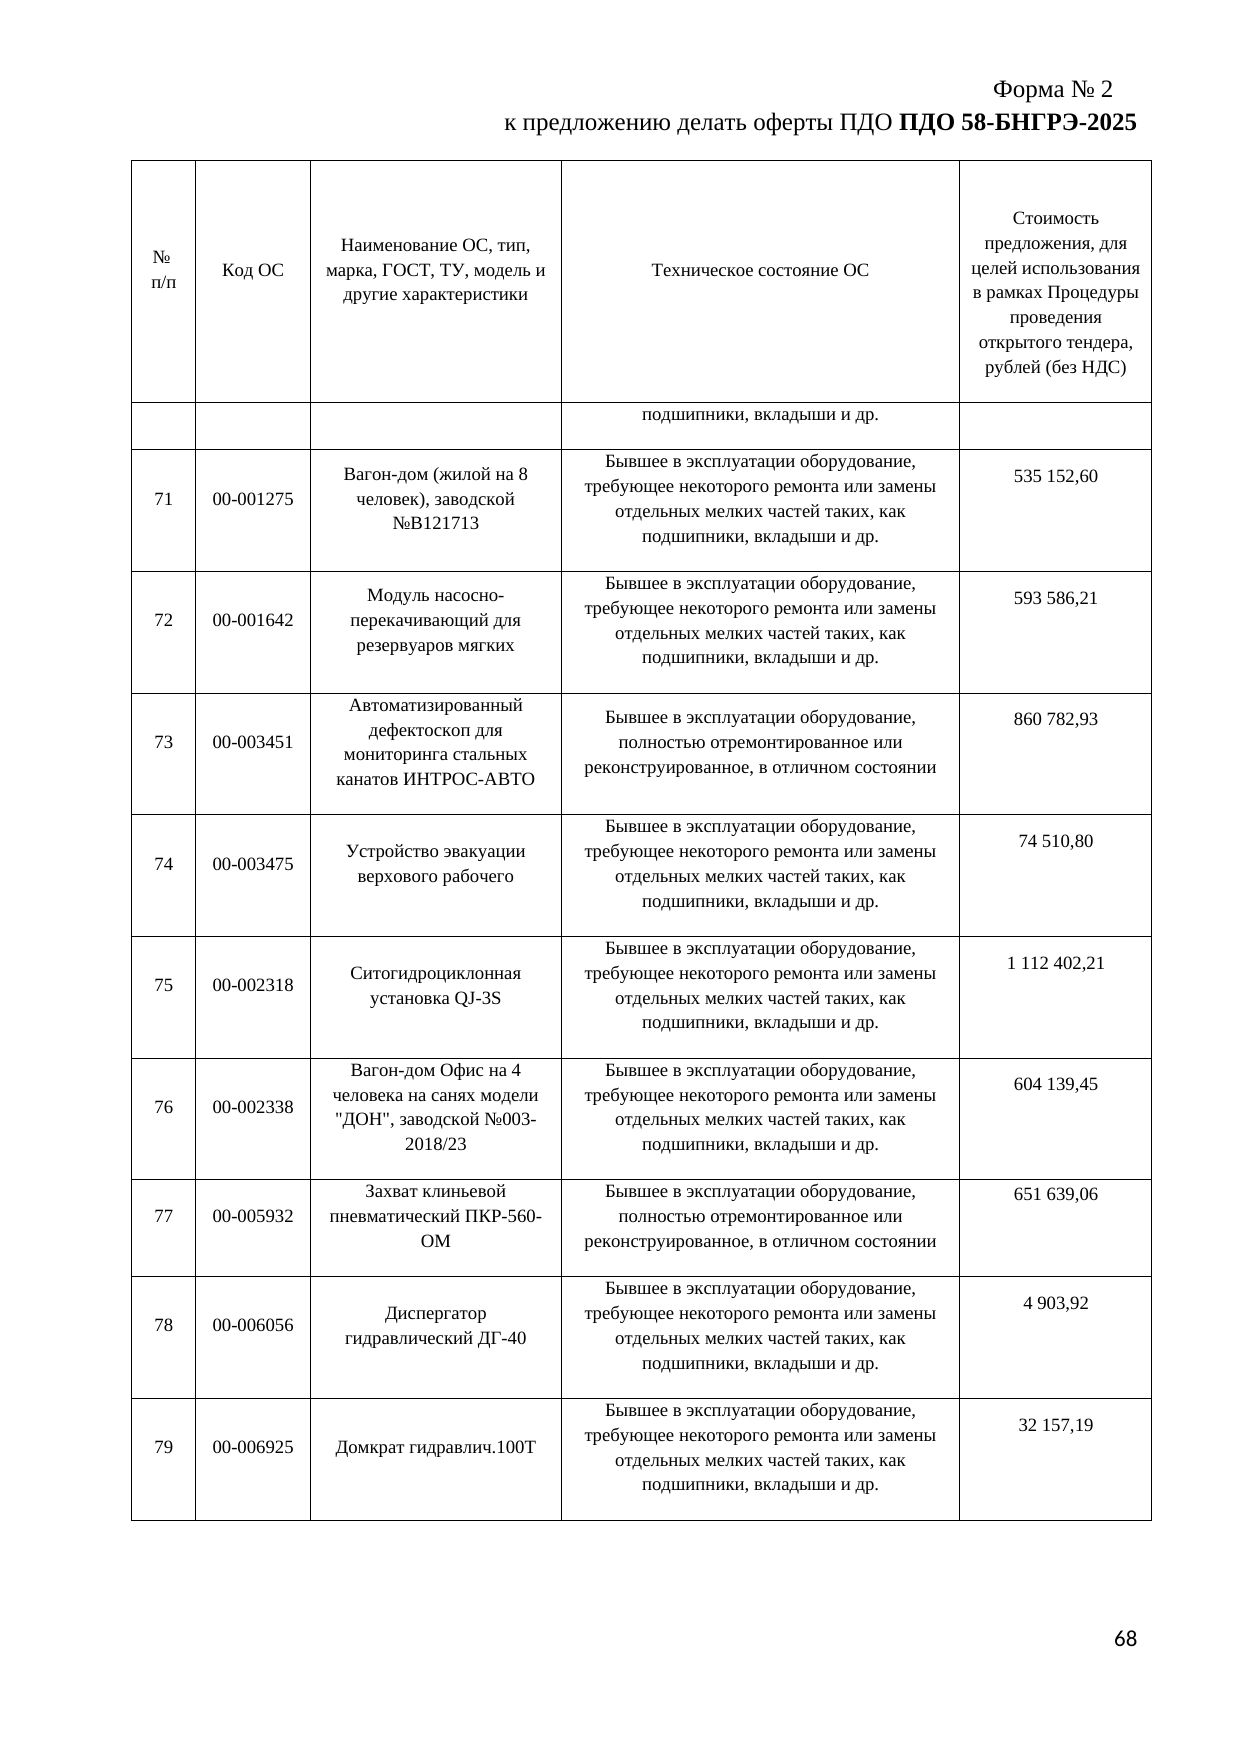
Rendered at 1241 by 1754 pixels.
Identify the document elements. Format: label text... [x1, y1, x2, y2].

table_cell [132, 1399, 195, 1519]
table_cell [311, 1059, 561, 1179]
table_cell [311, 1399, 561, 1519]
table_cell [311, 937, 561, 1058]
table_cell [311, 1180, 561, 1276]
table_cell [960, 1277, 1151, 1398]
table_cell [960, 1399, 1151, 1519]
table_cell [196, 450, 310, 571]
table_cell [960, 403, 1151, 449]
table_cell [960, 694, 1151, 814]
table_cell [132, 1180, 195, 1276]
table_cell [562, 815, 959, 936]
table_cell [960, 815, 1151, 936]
table_header Наименование ОС, тип, марка, ГОСТ, ТУ, модель и другие характеристики [311, 161, 561, 402]
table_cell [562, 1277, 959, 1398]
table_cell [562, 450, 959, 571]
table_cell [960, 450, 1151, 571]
table_header Стоимость предложения, для целей использования в рамках Процедуры проведения открытого тендера, рублей (без НДС) [960, 161, 1151, 402]
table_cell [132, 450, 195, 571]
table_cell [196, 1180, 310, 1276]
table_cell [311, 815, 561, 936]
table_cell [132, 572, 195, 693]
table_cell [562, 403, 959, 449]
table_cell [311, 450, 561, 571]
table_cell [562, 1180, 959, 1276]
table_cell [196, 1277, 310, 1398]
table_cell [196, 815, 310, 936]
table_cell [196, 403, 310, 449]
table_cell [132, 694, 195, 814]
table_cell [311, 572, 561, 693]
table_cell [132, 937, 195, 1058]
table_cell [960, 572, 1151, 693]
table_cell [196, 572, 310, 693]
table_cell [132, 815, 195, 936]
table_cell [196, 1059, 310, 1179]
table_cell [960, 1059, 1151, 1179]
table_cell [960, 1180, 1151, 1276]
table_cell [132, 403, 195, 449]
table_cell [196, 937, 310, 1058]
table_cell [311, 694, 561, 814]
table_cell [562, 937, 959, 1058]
table_header № п/п [132, 161, 195, 402]
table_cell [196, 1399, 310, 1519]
table_header Техническое состояние ОС [562, 161, 959, 402]
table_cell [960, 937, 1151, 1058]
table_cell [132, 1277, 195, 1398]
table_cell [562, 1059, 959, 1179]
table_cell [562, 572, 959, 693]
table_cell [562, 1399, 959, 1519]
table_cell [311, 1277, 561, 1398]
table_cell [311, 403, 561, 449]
table_header Код ОС [196, 161, 310, 402]
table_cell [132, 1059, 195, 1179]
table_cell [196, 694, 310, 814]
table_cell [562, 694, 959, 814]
